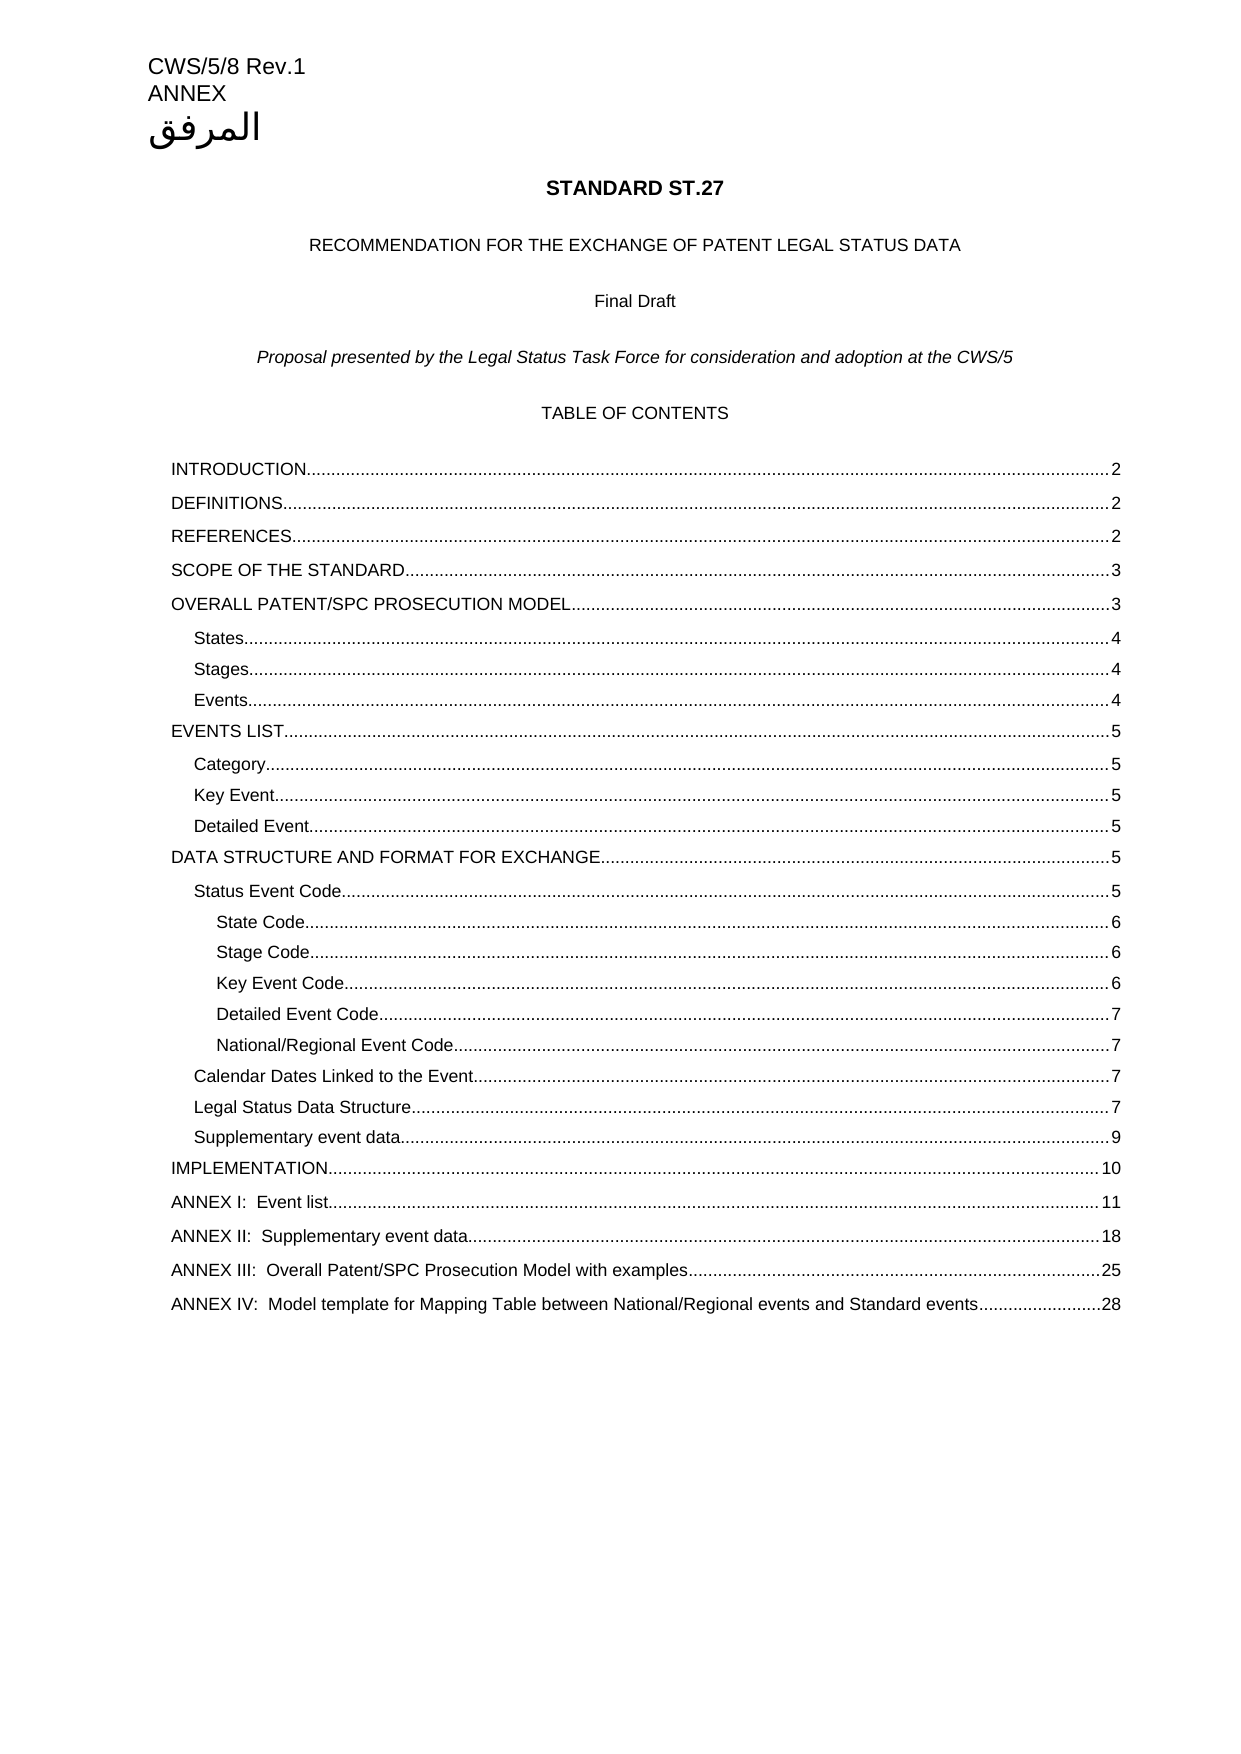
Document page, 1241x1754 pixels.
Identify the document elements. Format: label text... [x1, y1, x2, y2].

text Proposal presented by the Legal Status Task Force for consideration and adoption at the CWS/5 [148, 347, 1122, 367]
text Legal Status Data Structure 7 [194, 1096, 1122, 1117]
text ANNEX II: Supplementary event data 18 [171, 1226, 1122, 1246]
text National/Regional Event Code 7 [216, 1035, 1122, 1055]
text IMPLEMENTATION 10 [171, 1158, 1122, 1178]
text States 4 [194, 628, 1122, 648]
text SCOPE OF THE STANDARD 3 [171, 560, 1122, 581]
text ANNEX III: Overall Patent/SPC Prosecution Model with examples 25 [171, 1259, 1122, 1280]
text Category 5 [194, 754, 1122, 774]
title Recommendation for the exchange of patent legal status data [148, 235, 1122, 256]
text Stage Code 6 [216, 942, 1122, 963]
text Key Event Code 6 [216, 973, 1122, 993]
text Supplementary event data 9 [194, 1127, 1122, 1148]
text ANNEX I: Event list 11 [171, 1192, 1122, 1212]
text Calendar Dates Linked to the Event 7 [194, 1066, 1122, 1086]
text Stages 4 [194, 659, 1122, 679]
text Detailed Event Code 7 [216, 1004, 1122, 1024]
text OVERALL PATENT/SPC PROSECUTION MODEL 3 [171, 594, 1122, 614]
text INTRODUCTION 2 [171, 458, 1122, 479]
text EVENTS LIST 5 [171, 720, 1122, 741]
title Standard ST.27 [148, 176, 1122, 200]
text State Code 6 [216, 911, 1122, 932]
text ANNEX IV: Model template for Mapping Table between National/Regional events and Standard events 28 [171, 1293, 1122, 1314]
text Detailed Event 5 [194, 816, 1122, 836]
text DATA STRUCTURE AND FORMAT FOR EXCHANGE 5 [171, 847, 1122, 867]
text TABLE OF CONTENTS [148, 403, 1122, 423]
text Key Event 5 [194, 785, 1122, 805]
title Final Draft [148, 291, 1122, 311]
text REFERENCES 2 [171, 526, 1122, 547]
text Status Event Code 5 [194, 881, 1122, 901]
text DEFINITIONS 2 [171, 492, 1122, 513]
text Events 4 [194, 689, 1122, 710]
